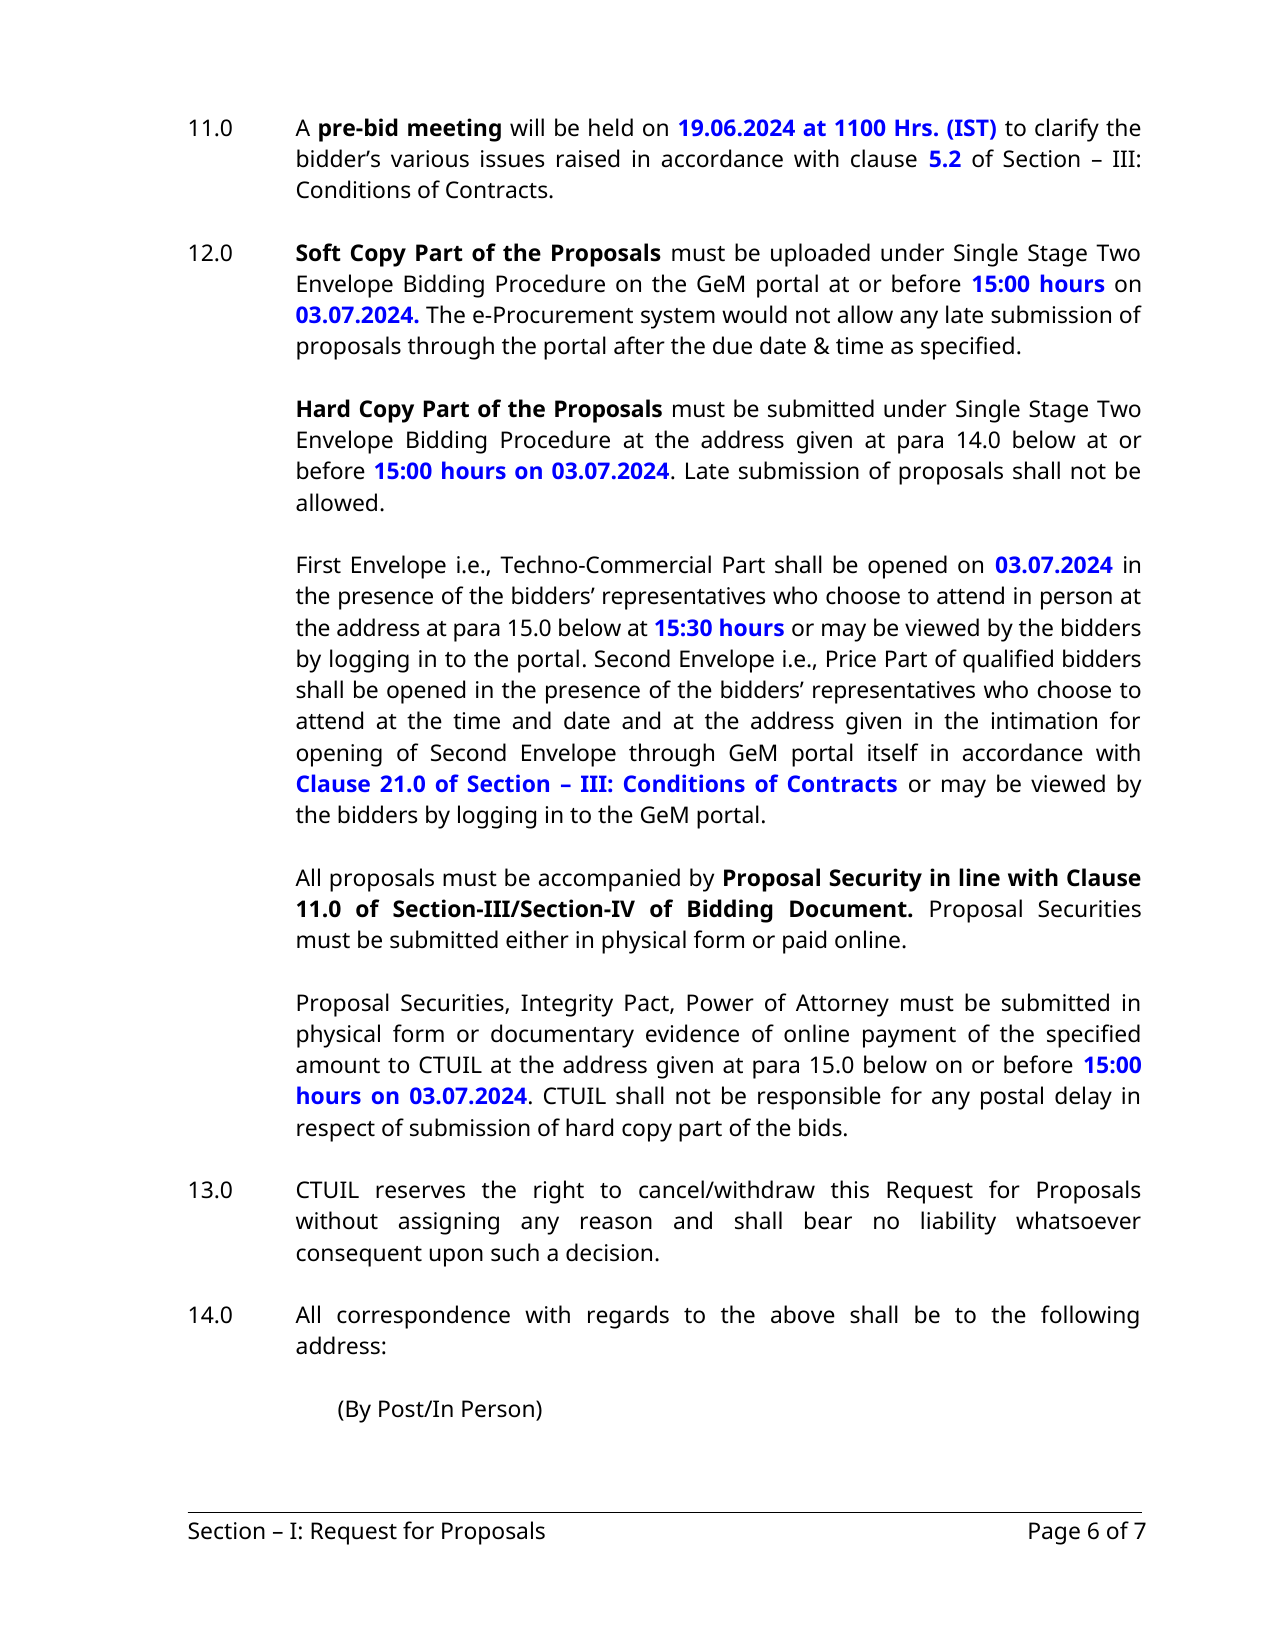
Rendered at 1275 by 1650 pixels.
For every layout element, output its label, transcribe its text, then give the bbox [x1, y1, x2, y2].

text (By Post/In Person) [187, 1393, 1142, 1424]
list A pre-bid meeting will be held on 19.06.2024 at 1100 Hrs. (IST) to clarify the bidder’s various issues raised in accordance with clause 5.2 of Section – III: Conditions of Contracts. [187, 112, 1142, 205]
list Soft Copy Part of the Proposals must be uploaded under Single Stage Two Envelope Bidding Procedure on the GeM portal at or before 15:00 hours on 03.07.2024. The e-Procurement system would not allow any late submission of proposals through the portal after the due date & time as specified. [187, 237, 1142, 362]
list Hard Copy Part of the Proposals must be submitted under Single Stage Two Envelope Bidding Procedure at the address given at para 14.0 below at or before 15:00 hours on 03.07.2024. Late submission of proposals shall not be allowed. [295, 393, 1142, 518]
list All correspondence with regards to the above shall be to the following address: [187, 1299, 1142, 1362]
list First Envelope i.e., Techno-Commercial Part shall be opened on 03.07.2024 in the presence of the bidders’ representatives who choose to attend in person at the address at para 15.0 below at 15:30 hours or may be viewed by the bidders by logging in to the portal. Second Envelope i.e., Price Part of qualified bidders shall be opened in the presence of the bidders’ representatives who choose to attend at the time and date and at the address given in the intimation for opening of Second Envelope through GeM portal itself in accordance with Clause 21.0 of Section – III: Conditions of Contracts or may be viewed by the bidders by logging in to the GeM portal. [295, 549, 1142, 830]
list All proposals must be accompanied by Proposal Security in line with Clause 11.0 of Section-III/Section-IV of Bidding Document. Proposal Securities must be submitted either in physical form or paid online. [295, 862, 1142, 955]
list CTUIL reserves the right to cancel/withdraw this Request for Proposals without assigning any reason and shall bear no liability whatsoever consequent upon such a decision. [187, 1174, 1142, 1268]
list Proposal Securities, Integrity Pact, Power of Attorney must be submitted in physical form or documentary evidence of online payment of the specified amount to CTUIL at the address given at para 15.0 below on or before 15:00 hours on 03.07.2024. CTUIL shall not be responsible for any postal delay in respect of submission of hard copy part of the bids. [295, 987, 1142, 1143]
